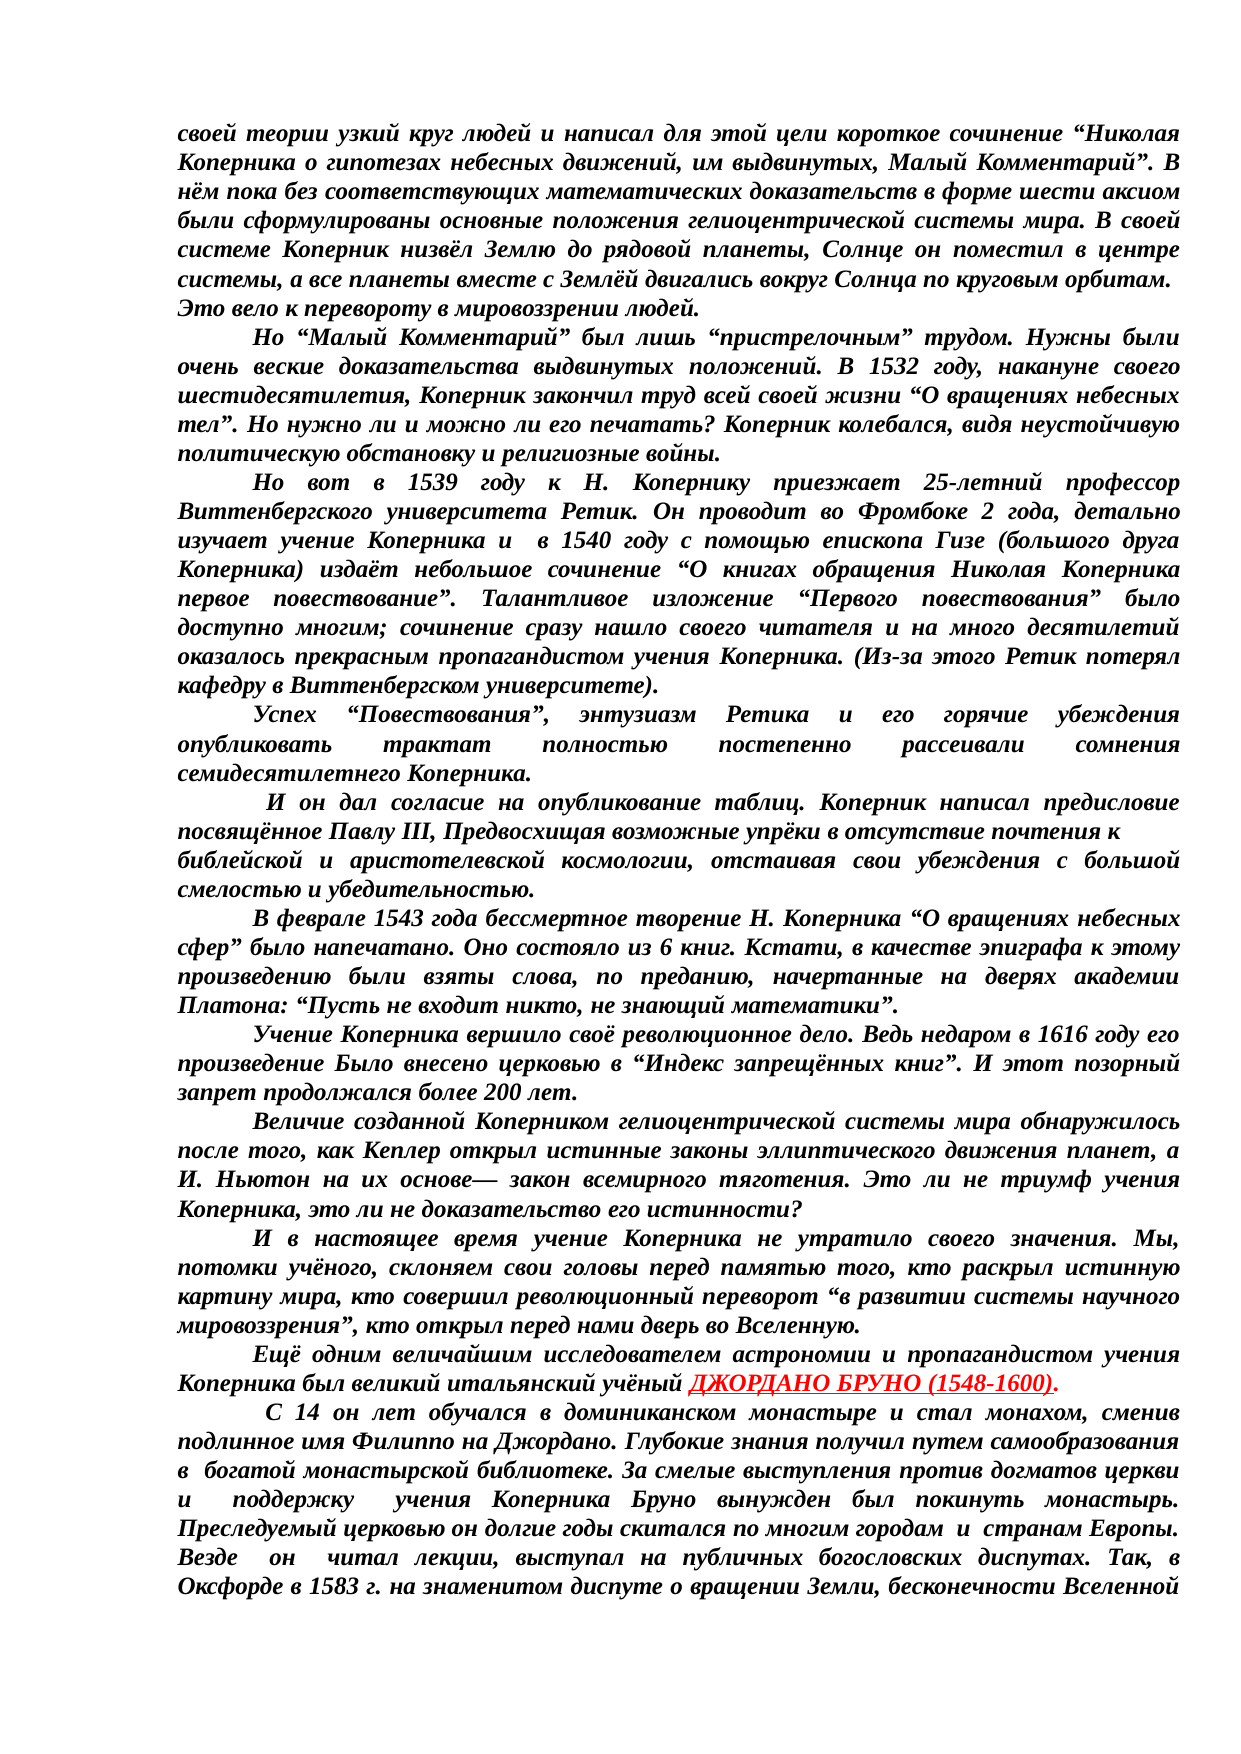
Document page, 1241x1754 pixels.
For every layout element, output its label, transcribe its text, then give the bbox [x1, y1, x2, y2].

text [177, 118, 1181, 292]
text Успех “Повествования”, энтузиазм Ретика и его горячие убеждения опубликовать трактат полностью постепенно рассеивали сомнения семидесятилетнего Коперника. [177, 699, 1181, 787]
text Учение Коперника вершило своё революционное дело. Ведь недаром в 1616 году его произведение Было внесено церковью в “Индекс запрещённых книг”. И этот позорный запрет продолжался более 200 лет. [177, 1019, 1181, 1106]
text И в настоящее время учение Коперника не утратило своего значения. Мы, потомки учёного, склоняем свои головы перед памятью того, кто раскрыл истинную картину мира, кто совершил революционный переворот “в развитии системы научного мировоззрения”, кто открыл перед нами дверь во Вселенную. [177, 1222, 1181, 1339]
text Но “Малый Комментарий” был лишь “пристрелочным” трудом. Нужны были очень веские доказательства выдвинутых положений. В 1532 году, накануне своего шестидесятилетия, Коперник закончил труд всей своей жизни “О вращениях небесных тел”. Но нужно ли и можно ли его печатать? Коперник колебался, видя неустойчивую политическую обстановку и религиозные войны. [177, 322, 1181, 467]
text библейской и аристотелевской космологии, отстаивая свои убеждения с большой смелостью и убедительностью. [177, 845, 1181, 903]
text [177, 1397, 1181, 1600]
text Величие созданной Коперником гелиоцентрической системы мира обнаружилось после того, как Кеплер открыл истинные законы эллиптического движения планет, а И. Ньютон на их основе закон всемирного тяготения. Это ли не триумф учения Коперника, это ли не доказательство его истинности? [177, 1106, 1181, 1222]
text И он дал согласие на опубликование таблиц. Коперник написал предисловие посвящённое Павлу III, Предвосхищая возможные упрёки в отсутствие почтения к [177, 787, 1181, 845]
text Но вот в 1539 году к Н. Копернику приезжает 25-летний профессор Виттенбергского университета Ретик. Он проводит во Фромбоке 2 года, детально изучает учение Коперника и в 1540 году с помощью епископа Гизе (большого друга Коперника) издаёт небольшое сочинение “О книгах обращения Николая Коперника первое повествование”. Талантливое изложение “Первого повествования” было доступно многим; сочинение сразу нашло своего читателя и на много десятилетий оказалось прекрасным пропагандистом учения Коперника. (Из-за этого Ретик потерял кафедру в Виттенбергском университете). [177, 467, 1181, 699]
text В феврале 1543 года бессмертное творение Н. Коперника “О вращениях небесных сфер” было напечатано. Оно состояло из 6 книг. Кстати, в качестве эпиграфа к этому произведению были взяты слова, по преданию, начертанные на дверях академии Платона: “Пусть не входит никто, не знающий математики”. [177, 903, 1181, 1019]
text Это вело к перевороту в мировоззрении людей. [177, 292, 1181, 322]
text Ещё одним величайшим исследователем астрономии и пропагандистом учения Коперника был великий итальянский учёный ДЖОРДАНО БРУНО (1548-1600). [177, 1339, 1181, 1397]
